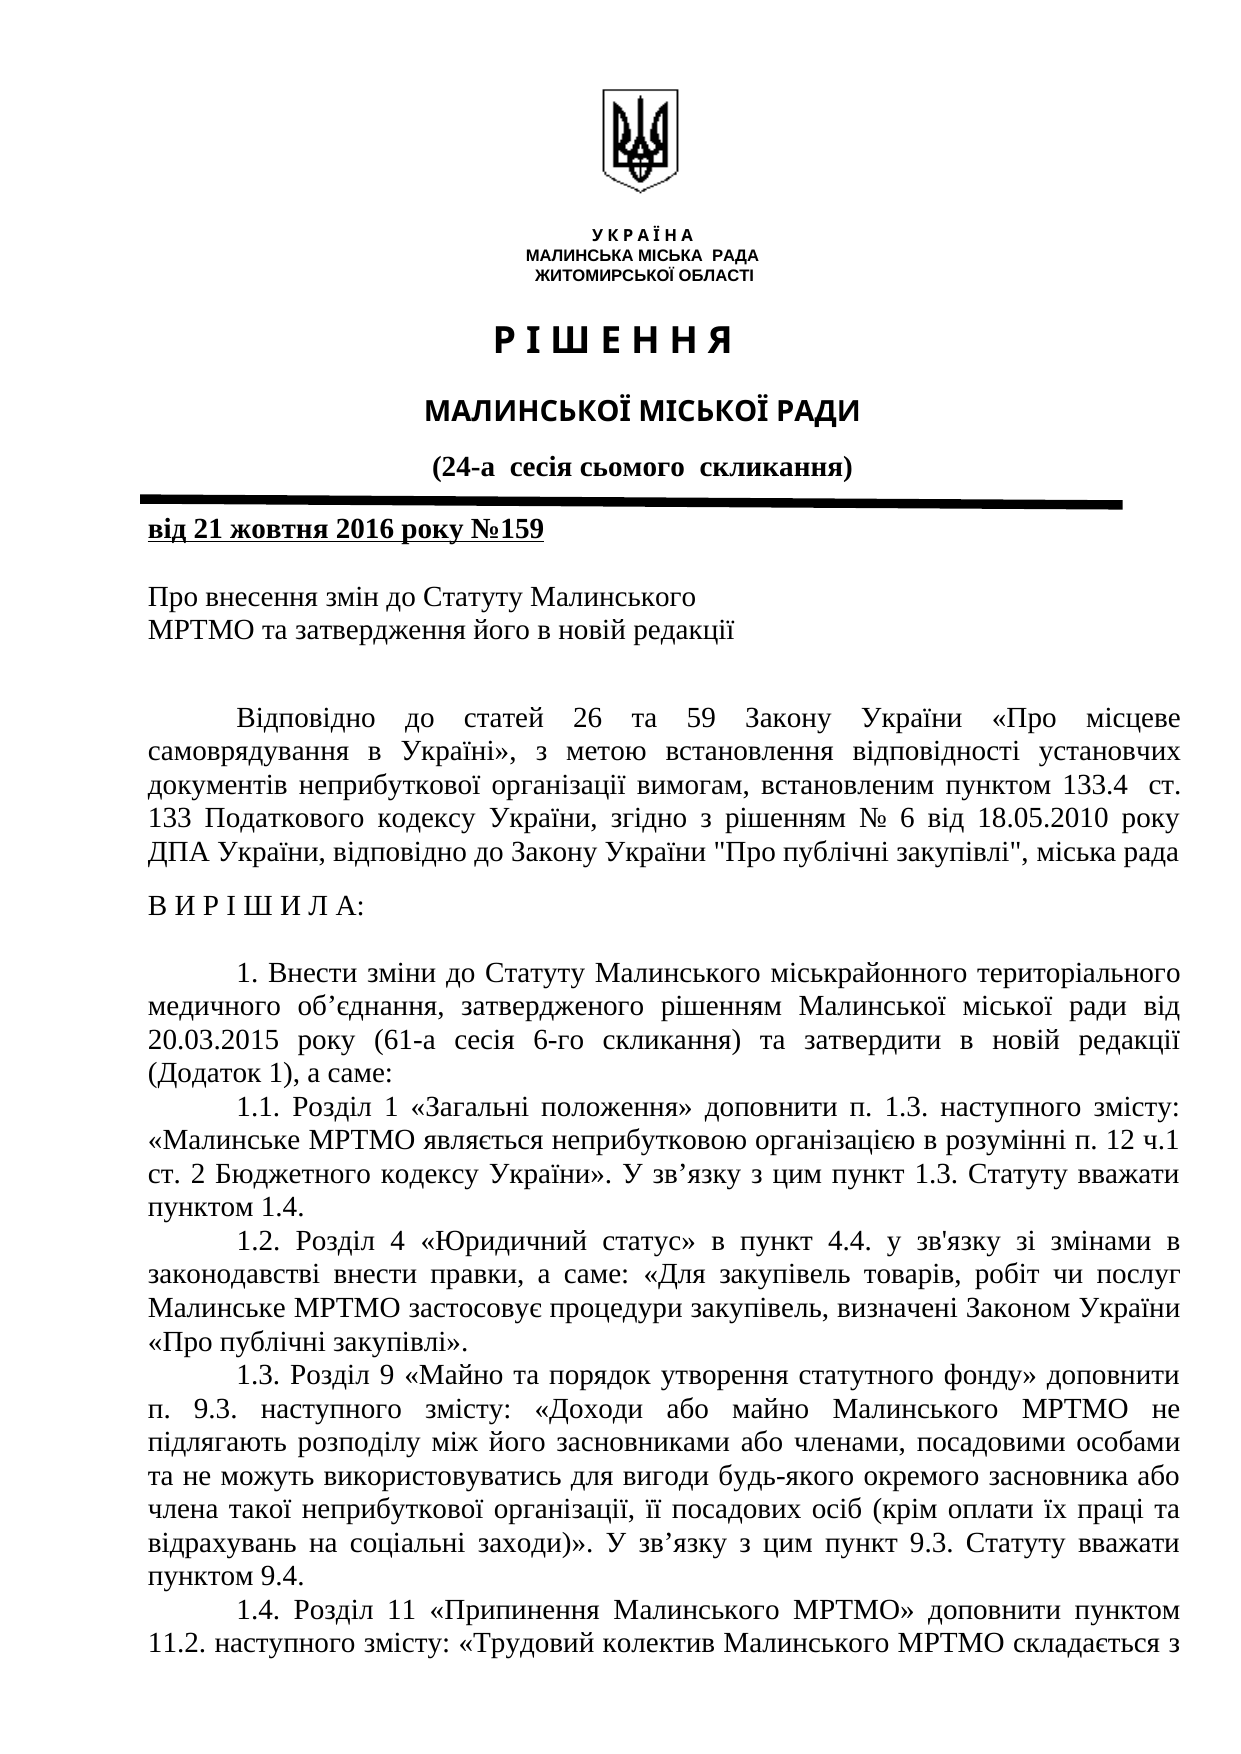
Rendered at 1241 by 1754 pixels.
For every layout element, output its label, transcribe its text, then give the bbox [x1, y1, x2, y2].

text Про внесення змін до Статуту Малинського [148, 579, 1144, 612]
text від 21 жовтня 2016 року №159 [148, 512, 1181, 545]
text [148, 1592, 1181, 1659]
picture [596, 88, 684, 195]
text малинської міської ради [103, 390, 1181, 429]
text Відповідно до статей 26 та 59 Закону України «Про місцеве самоврядування в Україні», з метою встановлення відповідності установчих документів неприбуткової організації вимогам, встановленим пунктом 133.4 ст. 133 Податкового кодексу України, згідно з рішенням № 6 від 18.05.2010 року ДПА України, відповідно до Закону України "Про публічні закупівлі", міська рада [148, 700, 1181, 867]
text МРТМО та затвердження його в новій редакції [148, 612, 1144, 646]
text 1.3. Розділ 9 «Майно та порядок утворення статутного фонду» доповнити п. 9.3. наступного змісту: «Доходи або майно Малинського МРТМО не підлягають розподілу між його засновниками або членами, посадовими особами та не можуть використовуватись для вигоди будь-якого окремого засновника або члена такої неприбуткової організації, її посадових осіб (крім оплати їх праці та відрахувань на соціальні заходи)». У зв’язку з цим пункт 9.3. Статуту вважати пунктом 9.4. [148, 1357, 1181, 1592]
text 1.1. Розділ 1 «Загальні положення» доповнити п. 1.3. наступного змісту: «Малинське МРТМО являється неприбутковою організацією в розумінні п. 12 ч.1 ст. 2 Бюджетного кодексу України». У зв’язку з цим пункт 1.3. Статуту вважати пунктом 1.4. [148, 1089, 1181, 1223]
text ЖИТОМИРСЬКОЇ ОБЛАСТІ [103, 265, 1181, 284]
text 1.2. Розділ 4 «Юридичний статус» в пункт 4.4. у зв'язку зі змінами в законодавстві внести правки, а саме: «Для закупівель товарів, робіт чи послуг Малинське МРТМО застосовує процедури закупівель, визначені Законом України «Про публічні закупівлі». [148, 1223, 1181, 1357]
text В И Р І Ш И Л А: [148, 888, 1181, 921]
text (24-а сесія сьомого скликання) [103, 449, 1181, 483]
text МАЛИНСЬКА МІСЬКА РАДА [103, 246, 1181, 265]
text У К Р А Ї Н А [103, 223, 1181, 246]
text 1. Внести зміни до Статуту Малинського міськрайонного територіального медичного об’єднання, затвердженого рішенням Малинської міської ради від 20.03.2015 року (61-а сесія 6-го скликання) та затвердити в новій редакції (Додаток 1), а саме: [148, 955, 1181, 1089]
text р і ш е н н я [103, 313, 1181, 364]
